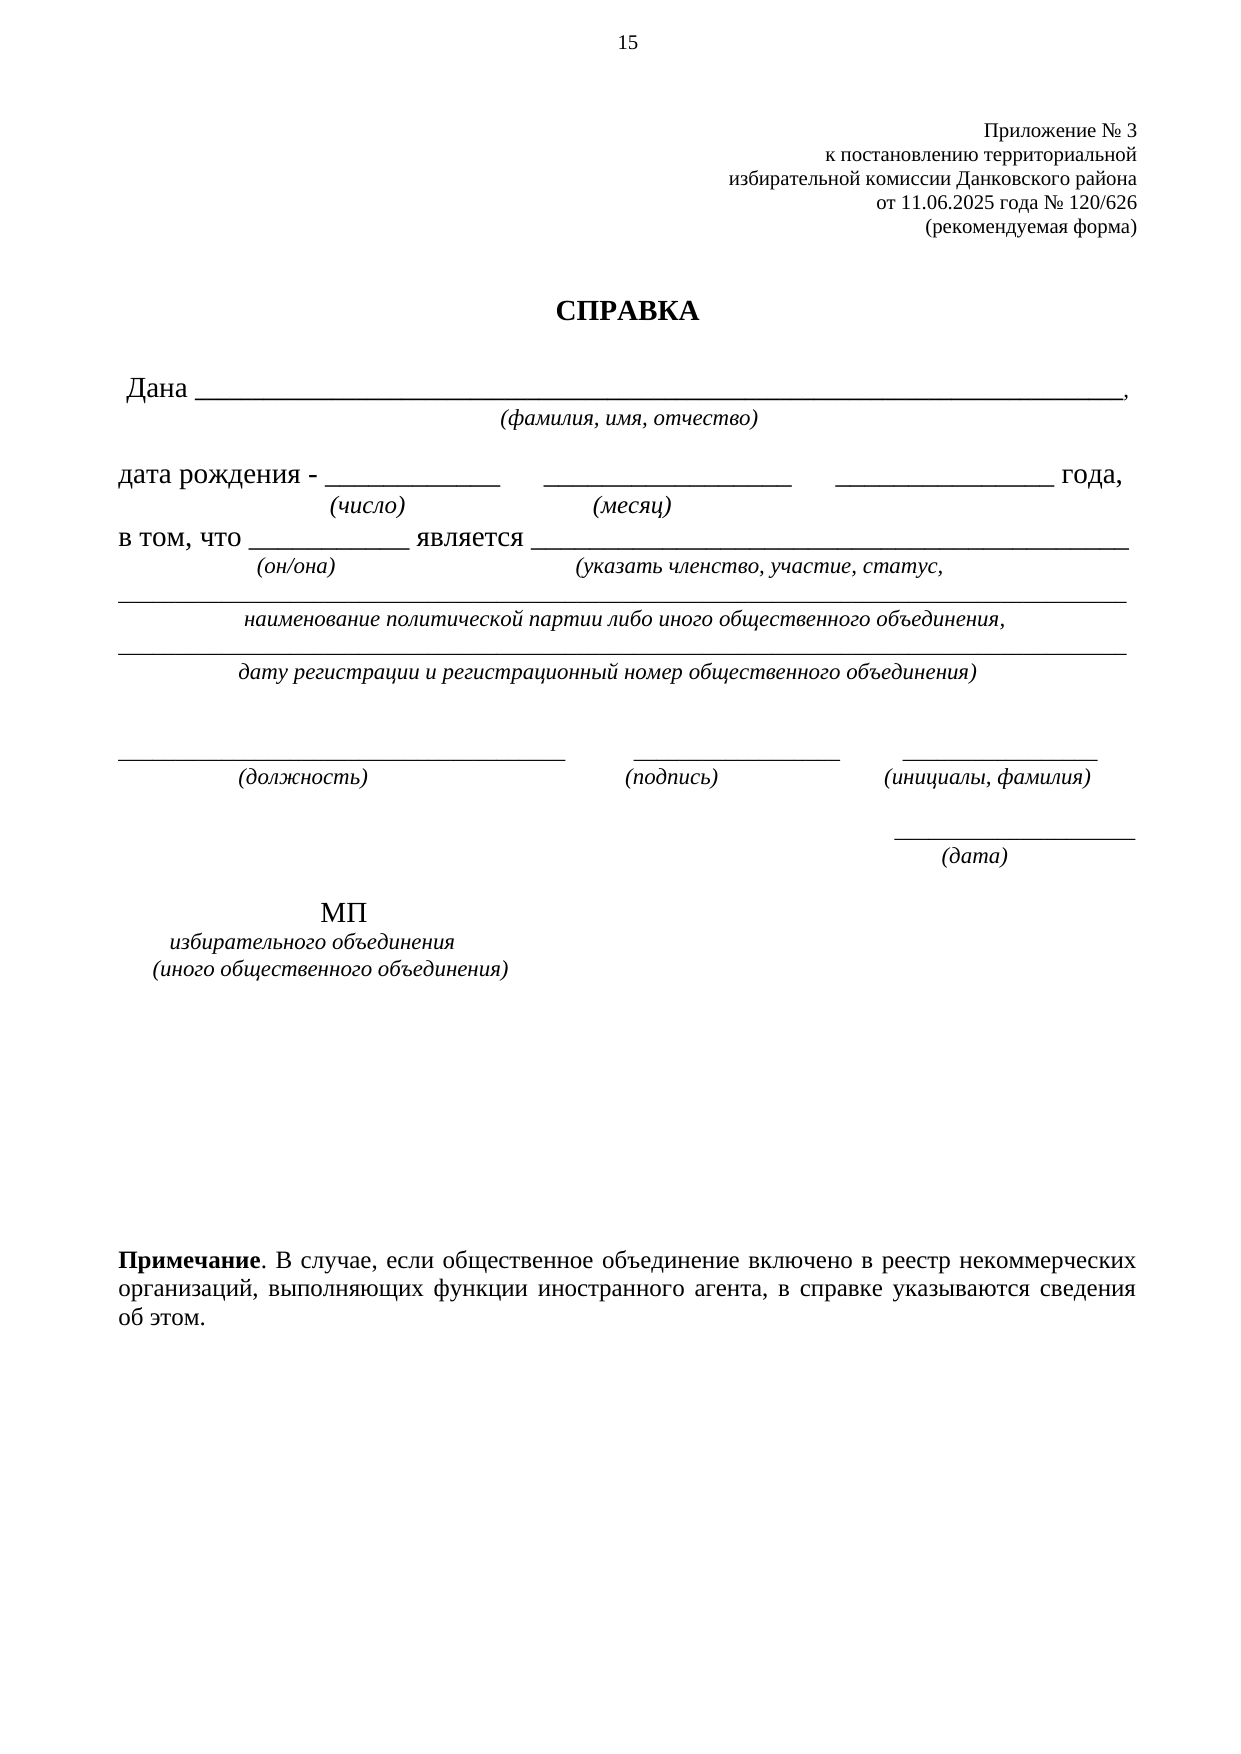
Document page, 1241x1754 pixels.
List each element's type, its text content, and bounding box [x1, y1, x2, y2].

text (дата) [118, 842, 1137, 868]
text избирательной комиссии Данковского района от 11.06.2025 года № 120/626 [118, 166, 1137, 214]
text дату регистрации и регистрационный номер общественного объединения) [118, 658, 1137, 684]
text избирательного объединения [118, 928, 1137, 955]
text МП [118, 895, 1137, 928]
text (должность) (подпись) (инициалы, фамилия) [118, 763, 1137, 789]
text (число) (месяц) [118, 490, 1137, 519]
text дата рождения - ____________ _________________ _______________ года, [118, 456, 1137, 490]
text ________________________________________________________________________________________ [118, 631, 1137, 658]
text в том, что ___________ является _________________________________________ [118, 519, 1137, 552]
text (он/она) (указать членство, участие, статус, [118, 552, 1137, 579]
text Приложение № 3 [118, 118, 1137, 142]
text (иного общественного объединения) [118, 955, 1137, 981]
text (рекомендуемая форма) [118, 214, 1137, 238]
text Примечание. В случае, если общественное объединение включено в реестр некоммерческих организаций, выполняющих функции иностранного агента, в справке указываются сведения об этом. [118, 1245, 1137, 1331]
text наименование политической партии либо иного общественного объединения, [118, 605, 1137, 631]
text _______________________________________ __________________ _________________ [118, 737, 1137, 763]
text _____________________ [118, 816, 1137, 842]
text к постановлению территориальной [118, 142, 1137, 166]
text Дана _________________________________________________________________________________, (фамилия, имя, отчество) [118, 370, 1137, 430]
text СПРАВКА [118, 293, 1137, 327]
text ________________________________________________________________________________________ [118, 579, 1137, 605]
